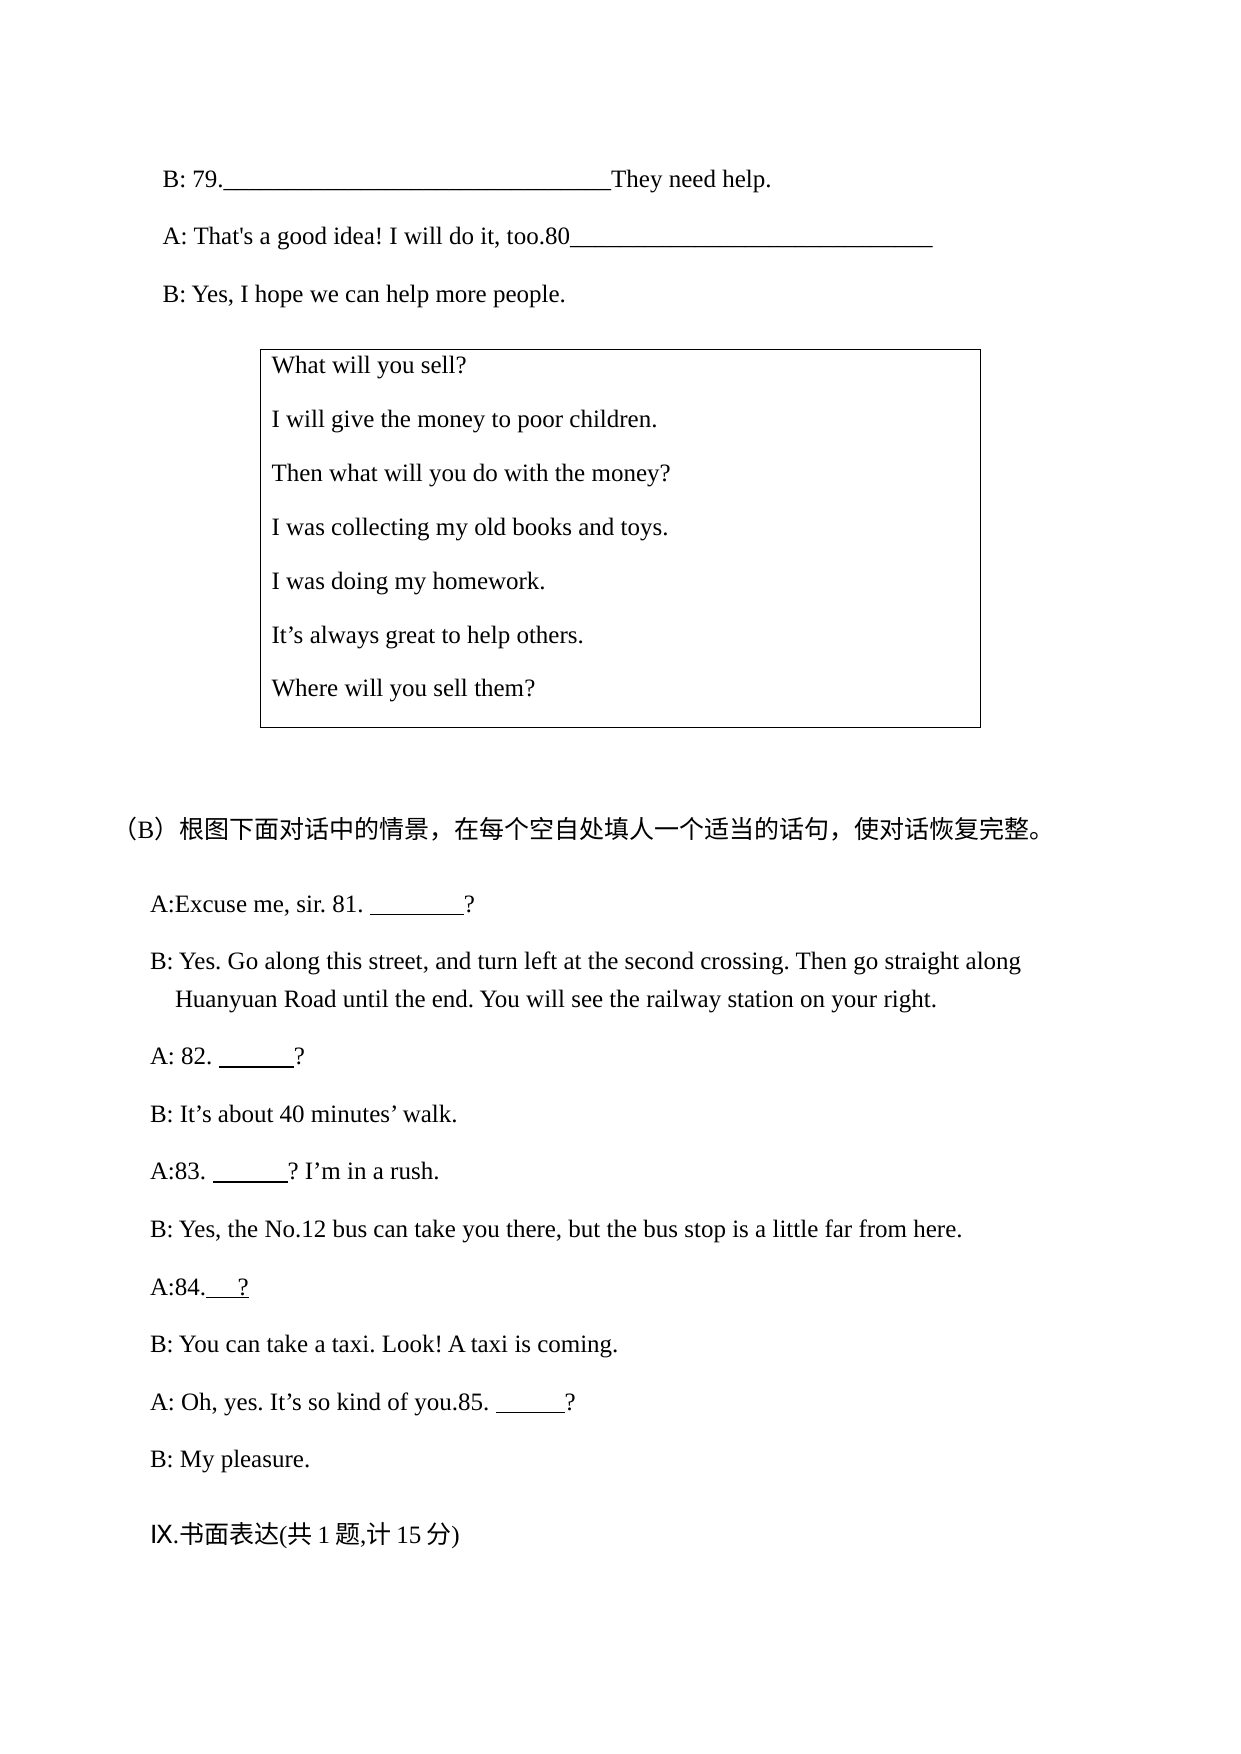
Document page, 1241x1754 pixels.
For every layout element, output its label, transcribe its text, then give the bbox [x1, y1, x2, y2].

text B: It’s about 40 minutes’ walk. [150, 1097, 1128, 1129]
text B: 79._______________________________They need help. [112, 162, 1128, 194]
text B: My pleasure. [150, 1443, 1128, 1475]
text A:Excuse me, sir. 81. ? [150, 887, 1128, 919]
text Ⅸ.书面表达(共1题,计15分) [150, 1500, 1128, 1565]
table_header What will you sell? I will give the money to poor children. Then what will you do with the money? I was collecting my old books and toys. I was doing my homework. It’s always great to help others. Where will you sell them? [261, 350, 980, 727]
text A: Oh, yes. It’s so kind of you.85. ? [150, 1385, 1128, 1417]
text B: Yes, I hope we can help more people. [112, 277, 1128, 310]
text B: You can take a taxi. Look! A taxi is coming. [150, 1327, 1128, 1360]
text （B）根图下面对话中的情景，在每个空自处填人一个适当的话句，使对话恢复完整。 [112, 796, 1128, 861]
text B: Yes. Go along this street, and turn left at the second crossing. Then go straight along Huanyuan Road until the end. You will see the railway station on your right. [150, 944, 1128, 1014]
text A:84. ? [150, 1270, 1128, 1302]
text A: 82. ? [150, 1039, 1128, 1072]
text A:83. ? I’m in a rush. [150, 1154, 1128, 1187]
text B: Yes, the No.12 bus can take you there, but the bus stop is a little far from here. [150, 1212, 1128, 1245]
text A: That's a good idea! I will do it, too.80_____________________________ [112, 219, 1128, 252]
